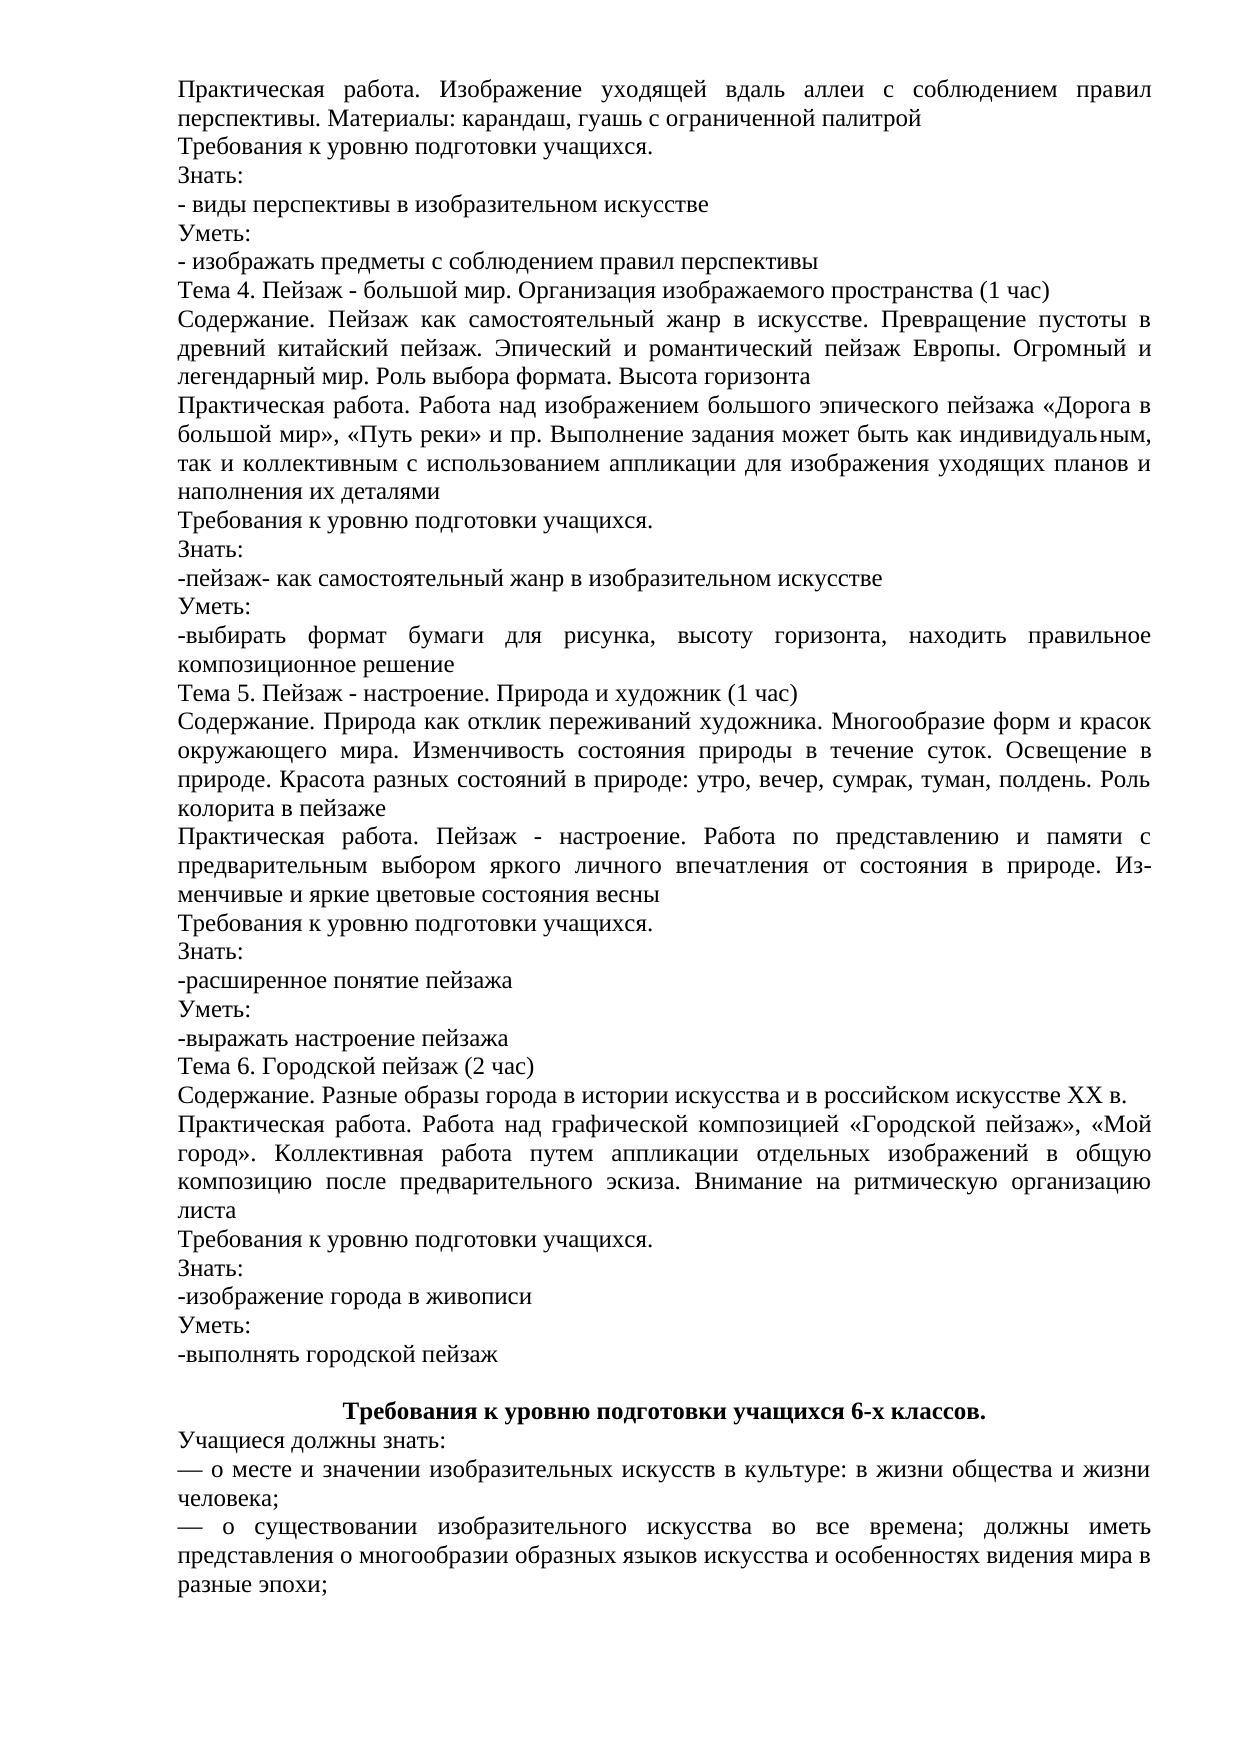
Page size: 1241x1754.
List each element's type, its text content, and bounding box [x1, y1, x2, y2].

text Тема 6. Городской пейзаж (2 час) [177, 1051, 1152, 1080]
text Уметь: [177, 994, 1152, 1023]
text Практическая работа. Изображение уходящей вдаль аллеи с соблюдением правил перспективы. Материалы: карандаш, гуашь с ограниченной палитрой [177, 74, 1152, 131]
text Учащиеся должны знать: [177, 1425, 1152, 1454]
text — о месте и значении изобразительных искусств в культуре: в жизни общества и жизни человека; [177, 1454, 1152, 1511]
text Знать: [177, 1253, 1152, 1281]
text — о существовании изобразительного искусства во все времена; должны иметь представления о многообразии образных языков искусства и особенностях видения мира в разные эпохи; [177, 1511, 1152, 1598]
text Практическая работа. Работа над графической композицией «Городской пейзаж», «Мой город». Коллективная работа путем аппликации отдельных изображений в общую композицию после предварительного эскиза. Внимание на ритмическую организацию листа [177, 1109, 1152, 1224]
text Требования к уровню подготовки учащихся. [177, 131, 1152, 160]
text Тема 4. Пейзаж - большой мир. Организация изображаемого пространства (1 час) [177, 275, 1152, 304]
text Требования к уровню подготовки учащихся 6-х классов. [177, 1396, 1152, 1425]
text Практическая работа. Пейзаж - настроение. Работа по представлению и памяти с предварительным выбором яркого личного впечатления от состояния в природе. Изменчивые и яркие цветовые состояния весны [177, 821, 1152, 908]
text Уметь: [177, 1310, 1152, 1339]
text Содержание. Природа как отклик переживаний художника. Многообразие форм и красок окружающего мира. Изменчивость состояния природы в течение суток. Освещение в природе. Красота разных состояний в природе: утро, вечер, сумрак, туман, полдень. Роль колорита в пейзаже [177, 706, 1152, 821]
text Уметь: [177, 218, 1152, 246]
text Требования к уровню подготовки учащихся. [177, 908, 1152, 936]
text Тема 5. Пейзаж - настроение. Природа и художник (1 час) [177, 678, 1152, 706]
text Требования к уровню подготовки учащихся. [177, 1224, 1152, 1253]
text Практическая работа. Работа над изображением большого эпического пейзажа «Дорога в большой мир», «Путь реки» и пр. Выполнение задания может быть как индивидуальным, так и коллективным с использованием аппликации для изображения уходящих планов и наполнения их деталями [177, 390, 1152, 505]
text -изображение города в живописи [177, 1281, 1152, 1310]
text - виды перспективы в изобразительном искусстве [177, 189, 1152, 218]
text Содержание. Пейзаж как самостоятельный жанр в искусстве. Превращение пустоты в древний китайский пейзаж. Эпический и романтический пейзаж Европы. Огромный и легендарный мир. Роль выбора формата. Высота горизонта [177, 304, 1152, 390]
text Знать: [177, 160, 1152, 189]
text Уметь: [177, 591, 1152, 620]
text -пейзаж- как самостоятельный жанр в изобразительном искусстве [177, 563, 1152, 591]
text Знать: [177, 936, 1152, 965]
text -выполнять городской пейзаж [177, 1339, 1152, 1368]
text Содержание. Разные образы города в истории искусства и в российском искусстве XX в. [177, 1080, 1152, 1109]
text Требования к уровню подготовки учащихся. [177, 505, 1152, 534]
text -выбирать формат бумаги для рисунка, высоту горизонта, находить правильное композиционное решение [177, 620, 1152, 678]
text Знать: [177, 534, 1152, 563]
text -расширенное понятие пейзажа [177, 965, 1152, 994]
text - изображать предметы с соблюдением правил перспективы [177, 246, 1152, 275]
text -выражать настроение пейзажа [177, 1023, 1152, 1051]
